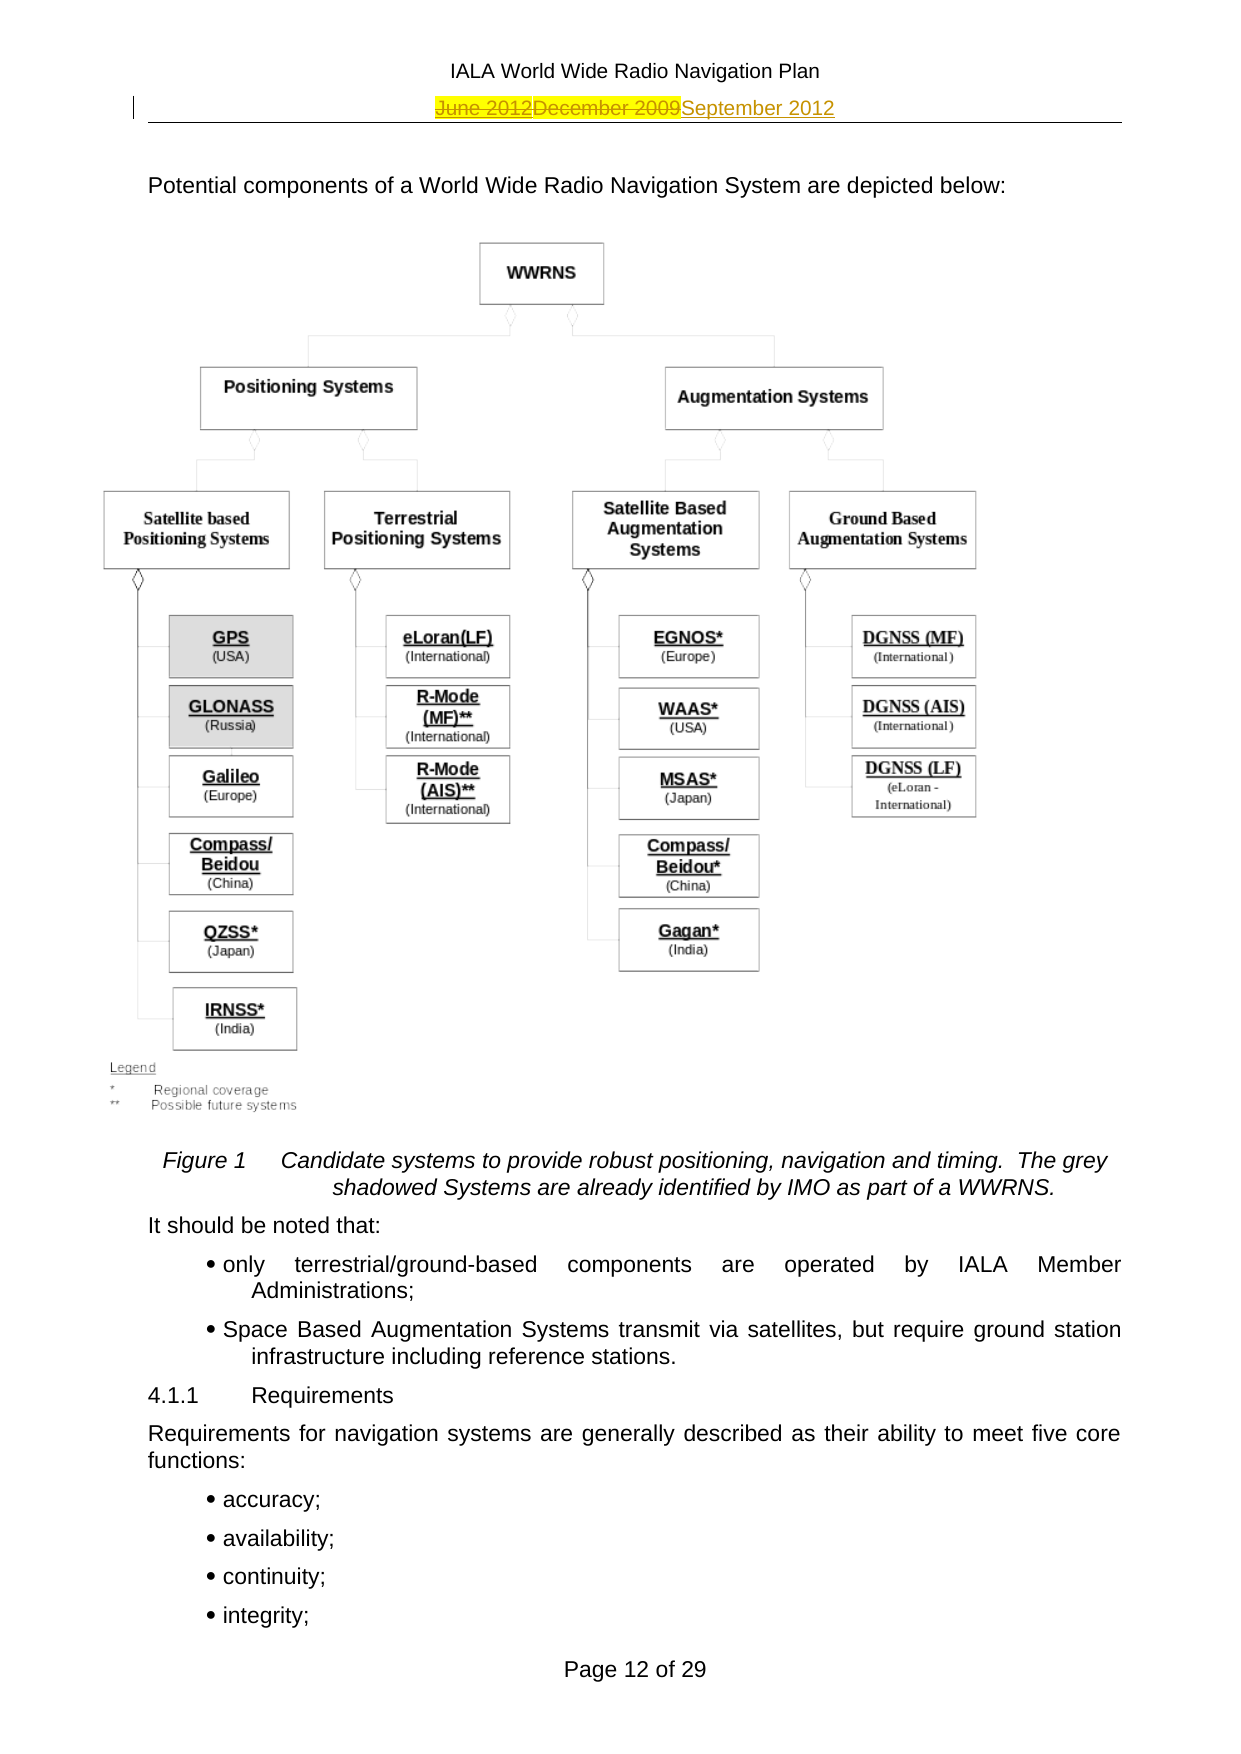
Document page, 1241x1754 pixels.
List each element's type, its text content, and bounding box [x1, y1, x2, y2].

text accuracy; [207, 1486, 1122, 1512]
text only terrestrial/ground-based components are operated by IALA Member Administrations; [207, 1251, 1122, 1304]
text It should be noted that: [148, 1212, 1122, 1239]
text availability; [207, 1524, 1122, 1551]
text integrity; [207, 1602, 1122, 1628]
text Space Based Augmentation Systems transmit via satellites, but require ground station infrastructure including reference stations. [207, 1316, 1122, 1369]
text Potential components of a World Wide Radio Navigation System are depicted below: [148, 172, 1122, 198]
text continuity; [207, 1563, 1122, 1590]
text Requirements for navigation systems are generally described as their ability to meet five core functions: [148, 1420, 1122, 1473]
subtitle Requirements [148, 1382, 1122, 1408]
text Candidate systems to provide robust positioning, navigation and timing. The grey shadowed Systems are already identified by IMO as part of a WWRNS. [148, 249, 1122, 1200]
